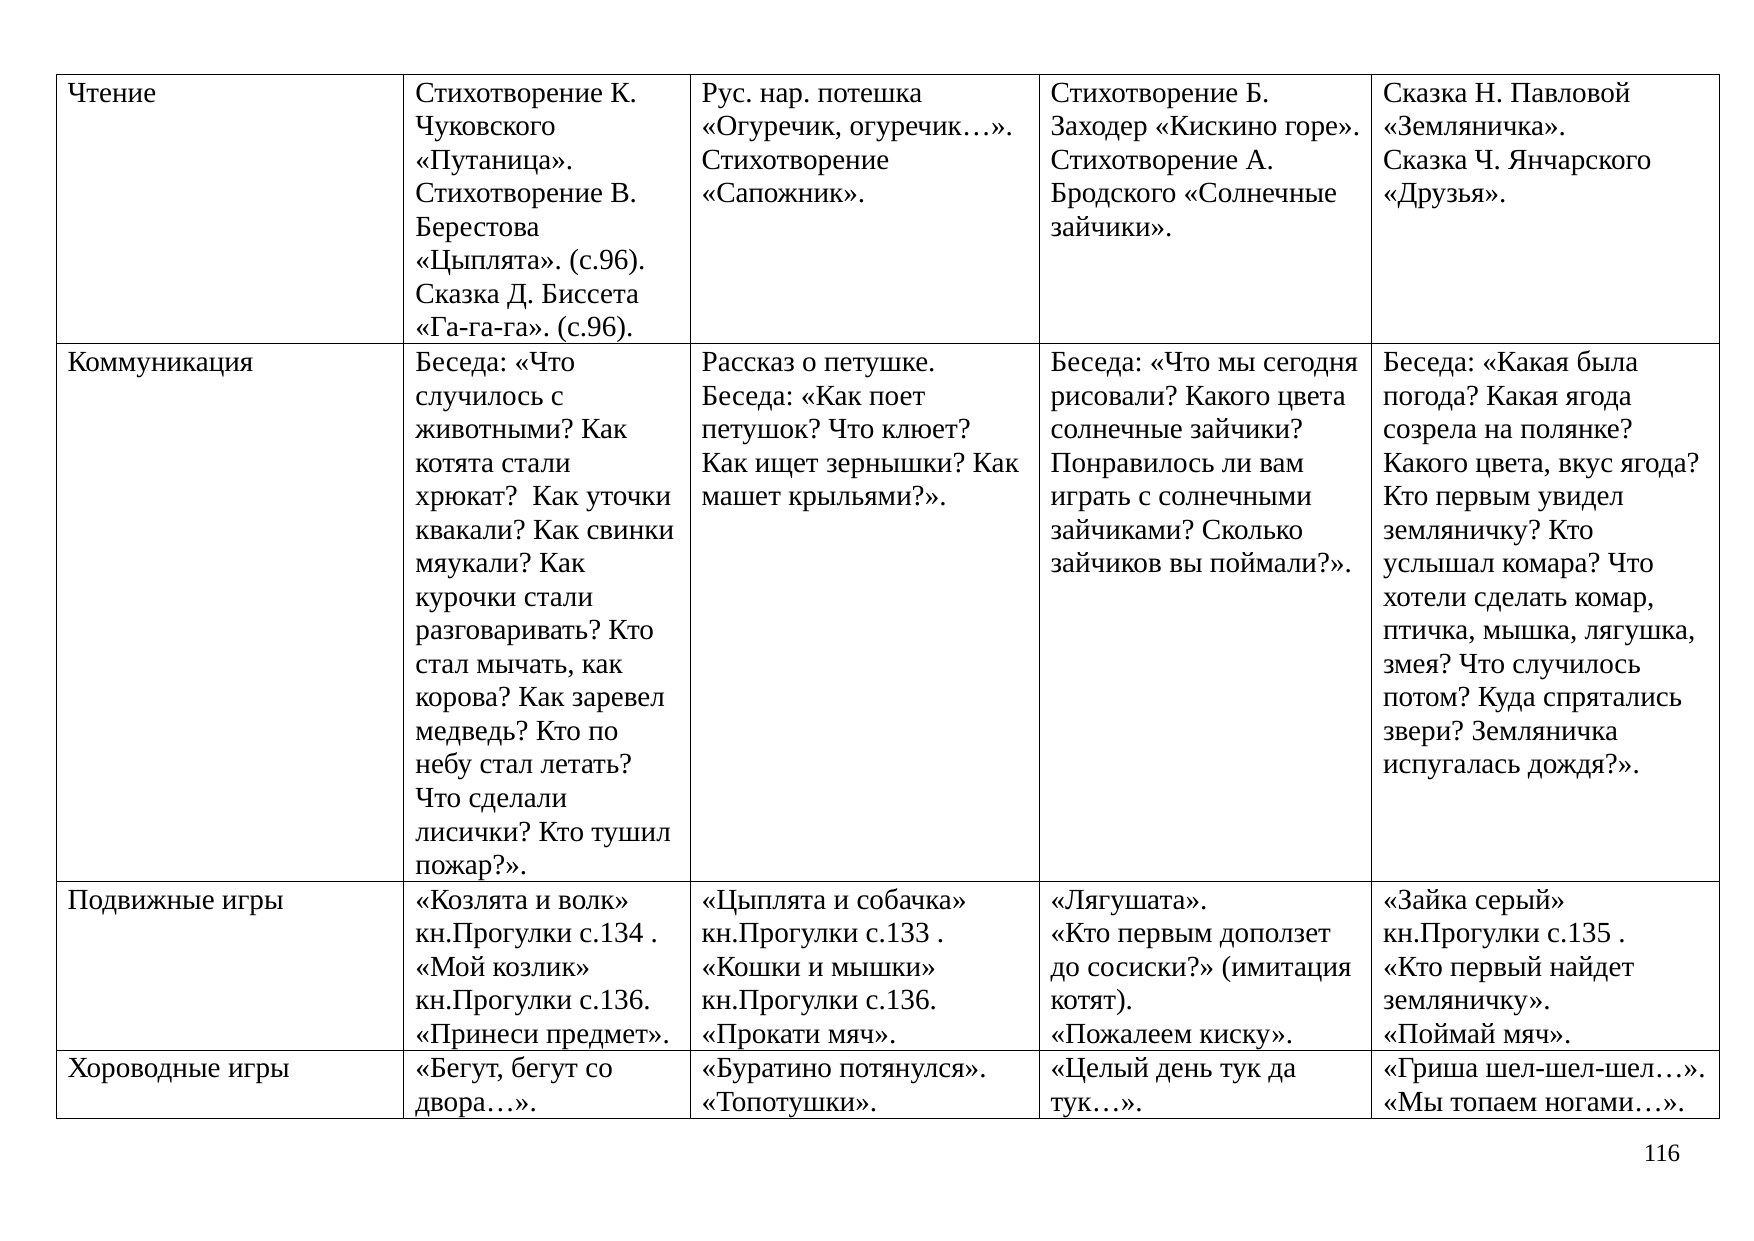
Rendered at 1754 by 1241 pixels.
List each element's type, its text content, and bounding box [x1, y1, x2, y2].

table_cell Чтение [57, 75, 403, 343]
table_cell Хороводные игры [57, 1051, 403, 1118]
table_cell Стихотворение Б. Заходер «Кискино горе». Стихотворение А. Бродского «Солнечные зайчики». [1040, 75, 1371, 343]
table_cell Стихотворение К. Чуковского «Путаница». Стихотворение В. Берестова «Цыплята». (с.96). Сказка Д. Биссета «Га-га-га». (с.96). [404, 75, 690, 343]
table_cell Беседа: «Какая была погода? Какая ягода созрела на полянке? Какого цвета, вкус ягода? Кто первым увидел земляничку? Кто услышал комара? Что хотели сделать комар, птичка, мышка, лягушка, змея? Что случилось потом? Куда спрятались звери? Земляничка испугалась дождя?». [1372, 344, 1719, 881]
table_cell Сказка Н. Павловой «Земляничка». Сказка Ч. Янчарского «Друзья». [1372, 75, 1719, 343]
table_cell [404, 1051, 690, 1118]
table_cell Рус. нар. потешка «Огуречик, огуречик…». Стихотворение «Сапожник». [691, 75, 1039, 343]
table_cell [691, 1051, 1039, 1118]
table_cell Коммуникация [57, 344, 403, 881]
table_cell «Козлята и волк» кн.Прогулки с.134 . «Мой козлик» кн.Прогулки с.136. «Принеси предмет». [404, 882, 690, 1049]
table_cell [1040, 1051, 1371, 1118]
table_cell «Лягушата». «Кто первым доползет до сосиски?» (имитация котят). «Пожалеем киску». [1040, 882, 1371, 1049]
table_cell Подвижные игры [57, 882, 403, 1049]
table_cell Беседа: «Что случилось с животными? Как котята стали хрюкат? Как уточки квакали? Как свинки мяукали? Как курочки стали разговаривать? Кто стал мычать, как корова? Как заревел медведь? Кто по небу стал летать? Что сделали лисички? Кто тушил пожар?». [404, 344, 690, 881]
table_cell «Цыплята и собачка» кн.Прогулки с.133 . «Кошки и мышки» кн.Прогулки с.136. «Прокати мяч». [691, 882, 1039, 1049]
table_cell «Зайка серый» кн.Прогулки с.135 . «Кто первый найдет земляничку». «Поймай мяч». [1372, 882, 1719, 1049]
table_cell Беседа: «Что мы сегодня рисовали? Какого цвета солнечные зайчики? Понравилось ли вам играть с солнечными зайчиками? Сколько зайчиков вы поймали?». [1040, 344, 1371, 881]
table_cell Рассказ о петушке. Беседа: «Как поет петушок? Что клюет? Как ищет зернышки? Как машет крыльями?». [691, 344, 1039, 881]
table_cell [1372, 1051, 1719, 1118]
